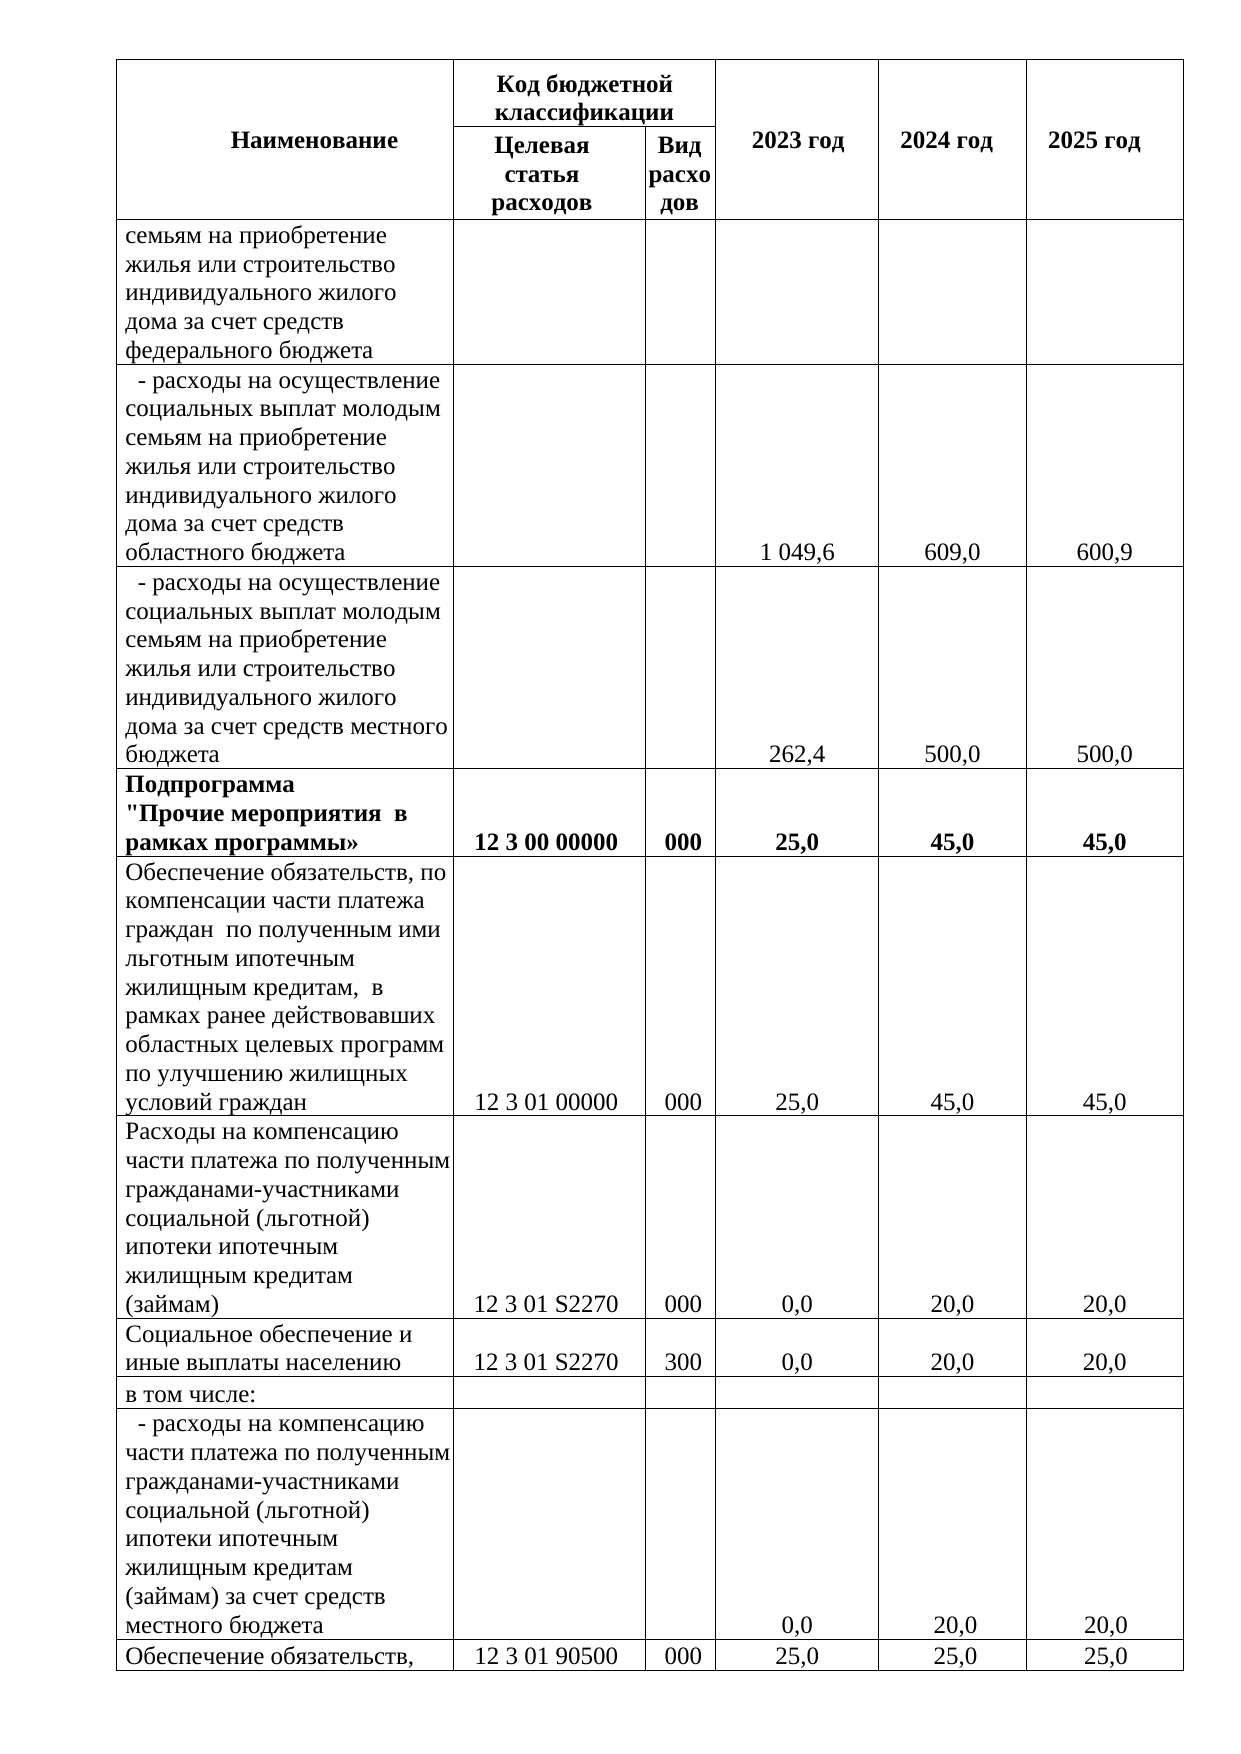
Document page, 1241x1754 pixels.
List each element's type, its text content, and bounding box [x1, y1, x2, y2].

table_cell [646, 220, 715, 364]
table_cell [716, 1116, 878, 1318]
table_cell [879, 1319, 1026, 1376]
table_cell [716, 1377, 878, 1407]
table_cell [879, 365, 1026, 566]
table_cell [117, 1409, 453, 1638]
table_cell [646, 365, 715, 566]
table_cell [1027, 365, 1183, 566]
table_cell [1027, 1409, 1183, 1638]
table_cell Вид расходов [646, 127, 715, 219]
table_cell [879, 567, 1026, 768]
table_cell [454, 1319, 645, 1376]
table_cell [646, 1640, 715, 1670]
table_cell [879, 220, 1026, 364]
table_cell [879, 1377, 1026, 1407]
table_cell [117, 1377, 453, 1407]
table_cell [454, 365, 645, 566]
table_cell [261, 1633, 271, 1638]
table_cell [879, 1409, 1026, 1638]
table_header 2024 год [879, 60, 1026, 219]
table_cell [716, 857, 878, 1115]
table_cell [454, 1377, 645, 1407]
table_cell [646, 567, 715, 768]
table_header Наименование [117, 60, 453, 219]
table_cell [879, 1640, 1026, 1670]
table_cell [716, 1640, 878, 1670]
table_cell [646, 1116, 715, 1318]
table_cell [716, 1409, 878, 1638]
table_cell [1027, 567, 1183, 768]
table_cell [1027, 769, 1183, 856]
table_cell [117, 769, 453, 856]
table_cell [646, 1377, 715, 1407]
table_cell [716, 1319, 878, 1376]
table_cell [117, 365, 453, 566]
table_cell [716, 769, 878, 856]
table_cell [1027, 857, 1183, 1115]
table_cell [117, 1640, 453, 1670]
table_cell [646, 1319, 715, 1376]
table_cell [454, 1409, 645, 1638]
table_header 2025 год [1027, 60, 1183, 219]
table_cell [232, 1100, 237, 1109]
table_header 2023 год [716, 60, 878, 219]
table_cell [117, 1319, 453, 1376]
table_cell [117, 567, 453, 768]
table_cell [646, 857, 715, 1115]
table_cell Целевая статья расходов [454, 127, 645, 219]
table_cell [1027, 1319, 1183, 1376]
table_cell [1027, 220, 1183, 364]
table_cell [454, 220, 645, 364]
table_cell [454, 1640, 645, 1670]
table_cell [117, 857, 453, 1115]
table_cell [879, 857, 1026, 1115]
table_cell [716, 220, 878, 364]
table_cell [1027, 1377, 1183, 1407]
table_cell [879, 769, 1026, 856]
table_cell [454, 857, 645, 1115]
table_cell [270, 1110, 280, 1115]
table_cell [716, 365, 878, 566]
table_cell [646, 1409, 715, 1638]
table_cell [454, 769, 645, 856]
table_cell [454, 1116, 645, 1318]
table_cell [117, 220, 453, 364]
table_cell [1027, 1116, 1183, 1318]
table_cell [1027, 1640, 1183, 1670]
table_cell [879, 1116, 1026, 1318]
table_header Код бюджетной классификации [454, 60, 715, 126]
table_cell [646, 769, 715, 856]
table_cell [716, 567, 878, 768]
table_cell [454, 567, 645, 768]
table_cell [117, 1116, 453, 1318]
